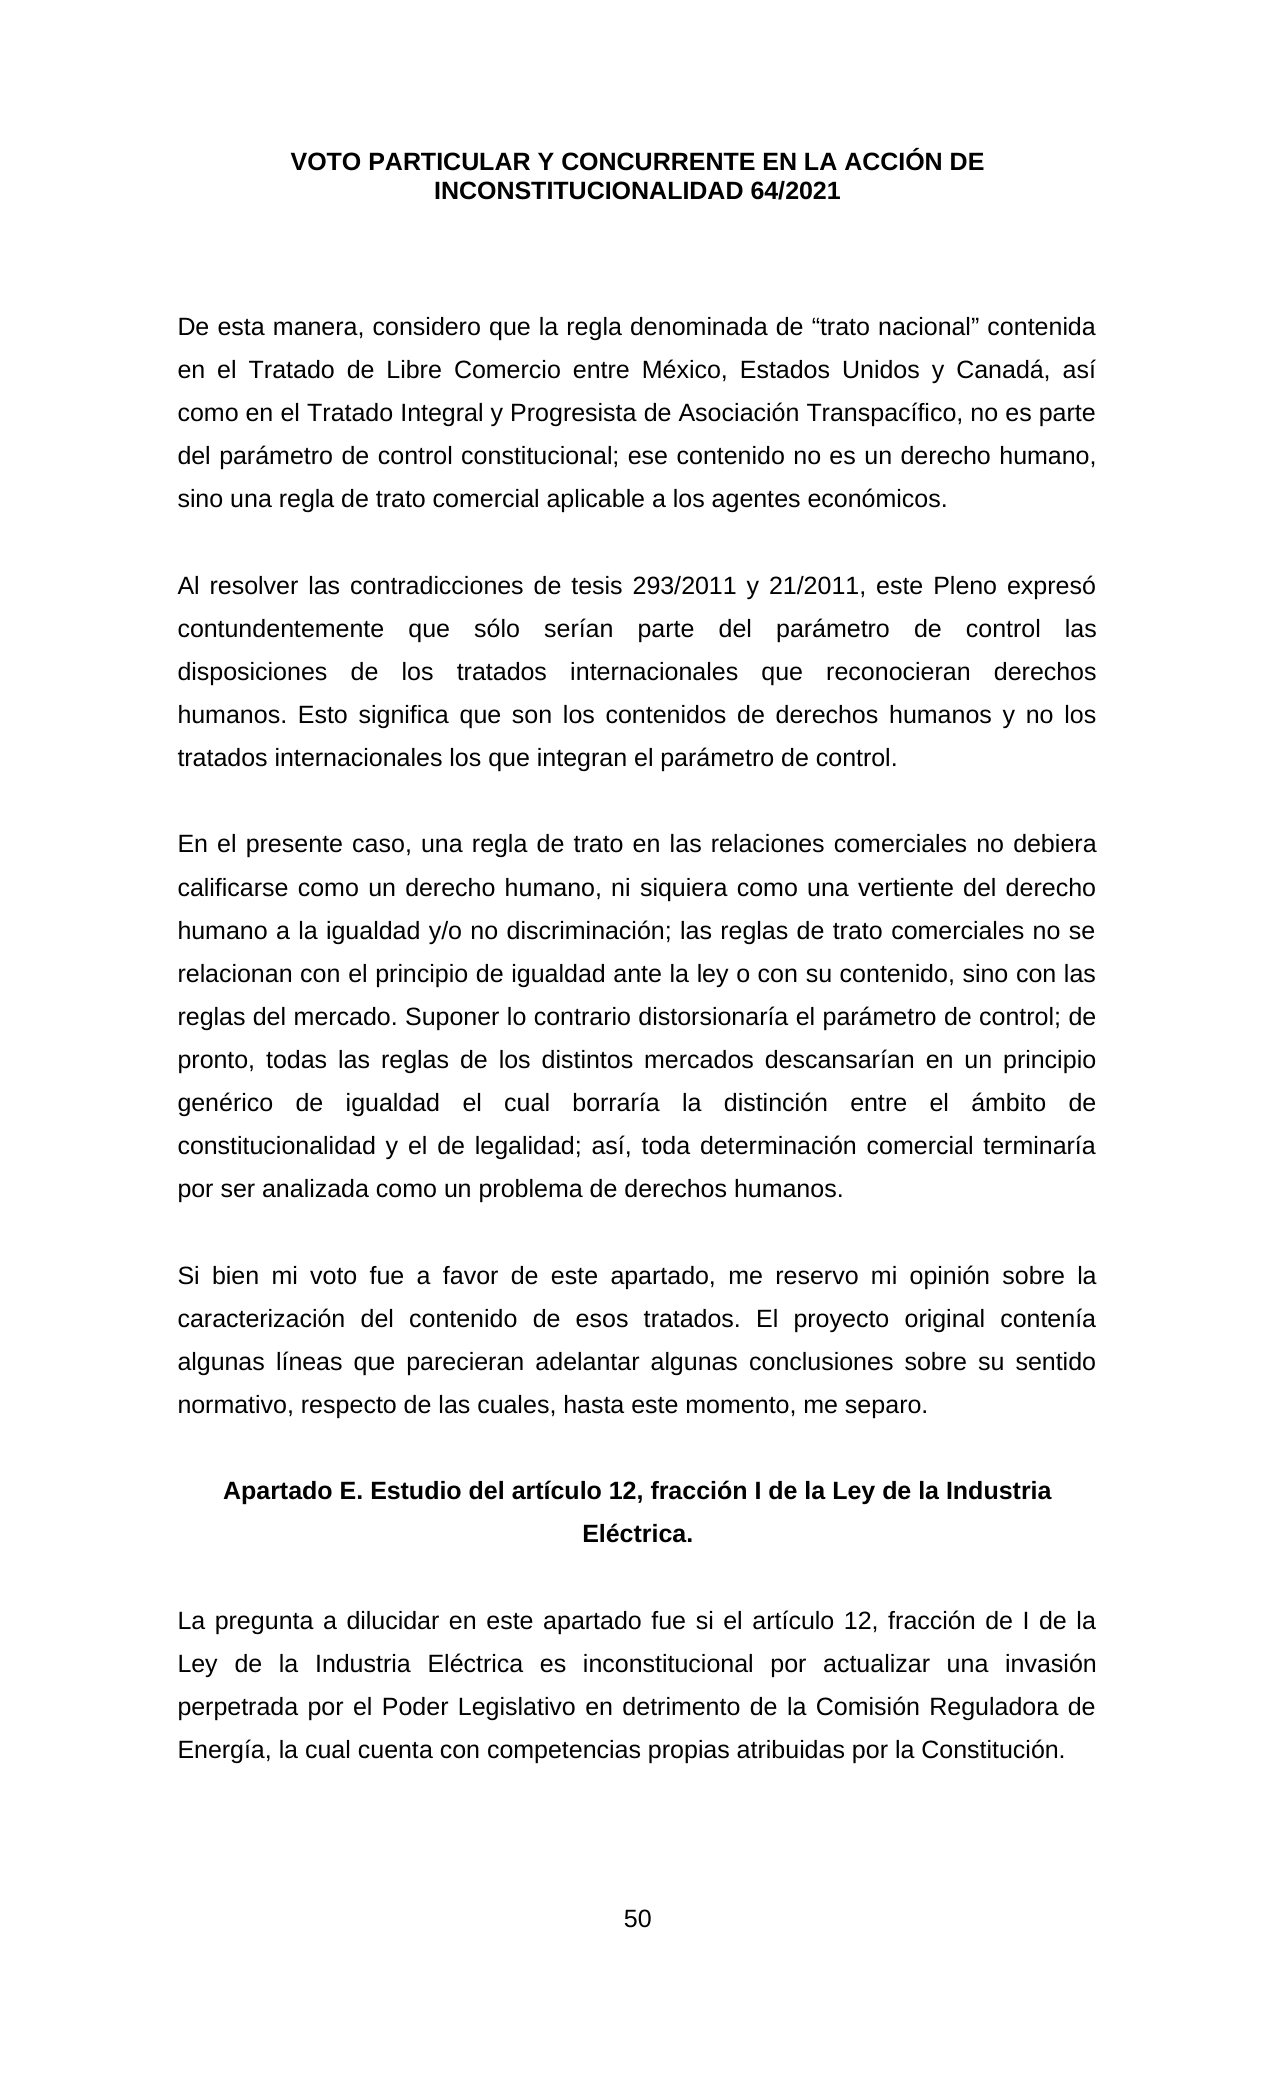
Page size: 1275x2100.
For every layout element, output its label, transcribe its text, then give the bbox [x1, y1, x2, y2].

text Si bien mi voto fue a favor de este apartado, me reservo mi opinión sobre la caracterización del contenido de esos tratados. El proyecto original contenía algunas líneas que parecieran adelantar algunas conclusiones sobre su sentido normativo, respecto de las cuales, hasta este momento, me separo. [177, 1261, 1098, 1419]
text Apartado E. Estudio del artículo 12, fracción I de la Ley de la Industria Eléctrica. [177, 1476, 1098, 1548]
text De esta manera, considero que la regla denominada de “trato nacional” contenida en el Tratado de Libre Comercio entre México, Estados Unidos y Canadá, así como en el Tratado Integral y Progresista de Asociación Transpacífico, no es parte del parámetro de control constitucional; ese contenido no es un derecho humano, sino una regla de trato comercial aplicable a los agentes económicos. [177, 312, 1098, 513]
text Al resolver las contradicciones de tesis 293/2011 y 21/2011, este Pleno expresó contundentemente que sólo serían parte del parámetro de control las disposiciones de los tratados internacionales que reconocieran derechos humanos. Esto significa que son los contenidos de derechos humanos y no los tratados internacionales los que integran el parámetro de control. [177, 571, 1098, 772]
text En el presente caso, una regla de trato en las relaciones comerciales no debiera calificarse como un derecho humano, ni siquiera como una vertiente del derecho humano a la igualdad y/o no discriminación; las reglas de trato comerciales no se relacionan con el principio de igualdad ante la ley o con su contenido, sino con las reglas del mercado. Suponer lo contrario distorsionaría el parámetro de control; de pronto, todas las reglas de los distintos mercados descansarían en un principio genérico de igualdad el cual borraría la distinción entre el ámbito de constitucionalidad y el de legalidad; así, toda determinación comercial terminaría por ser analizada como un problema de derechos humanos. [177, 829, 1098, 1203]
text La pregunta a dilucidar en este apartado fue si el artículo 12, fracción de I de la Ley de la Industria Eléctrica es inconstitucional por actualizar una invasión perpetrada por el Poder Legislativo en detrimento de la Comisión Reguladora de Energía, la cual cuenta con competencias propias atribuidas por la Constitución. [177, 1606, 1098, 1764]
